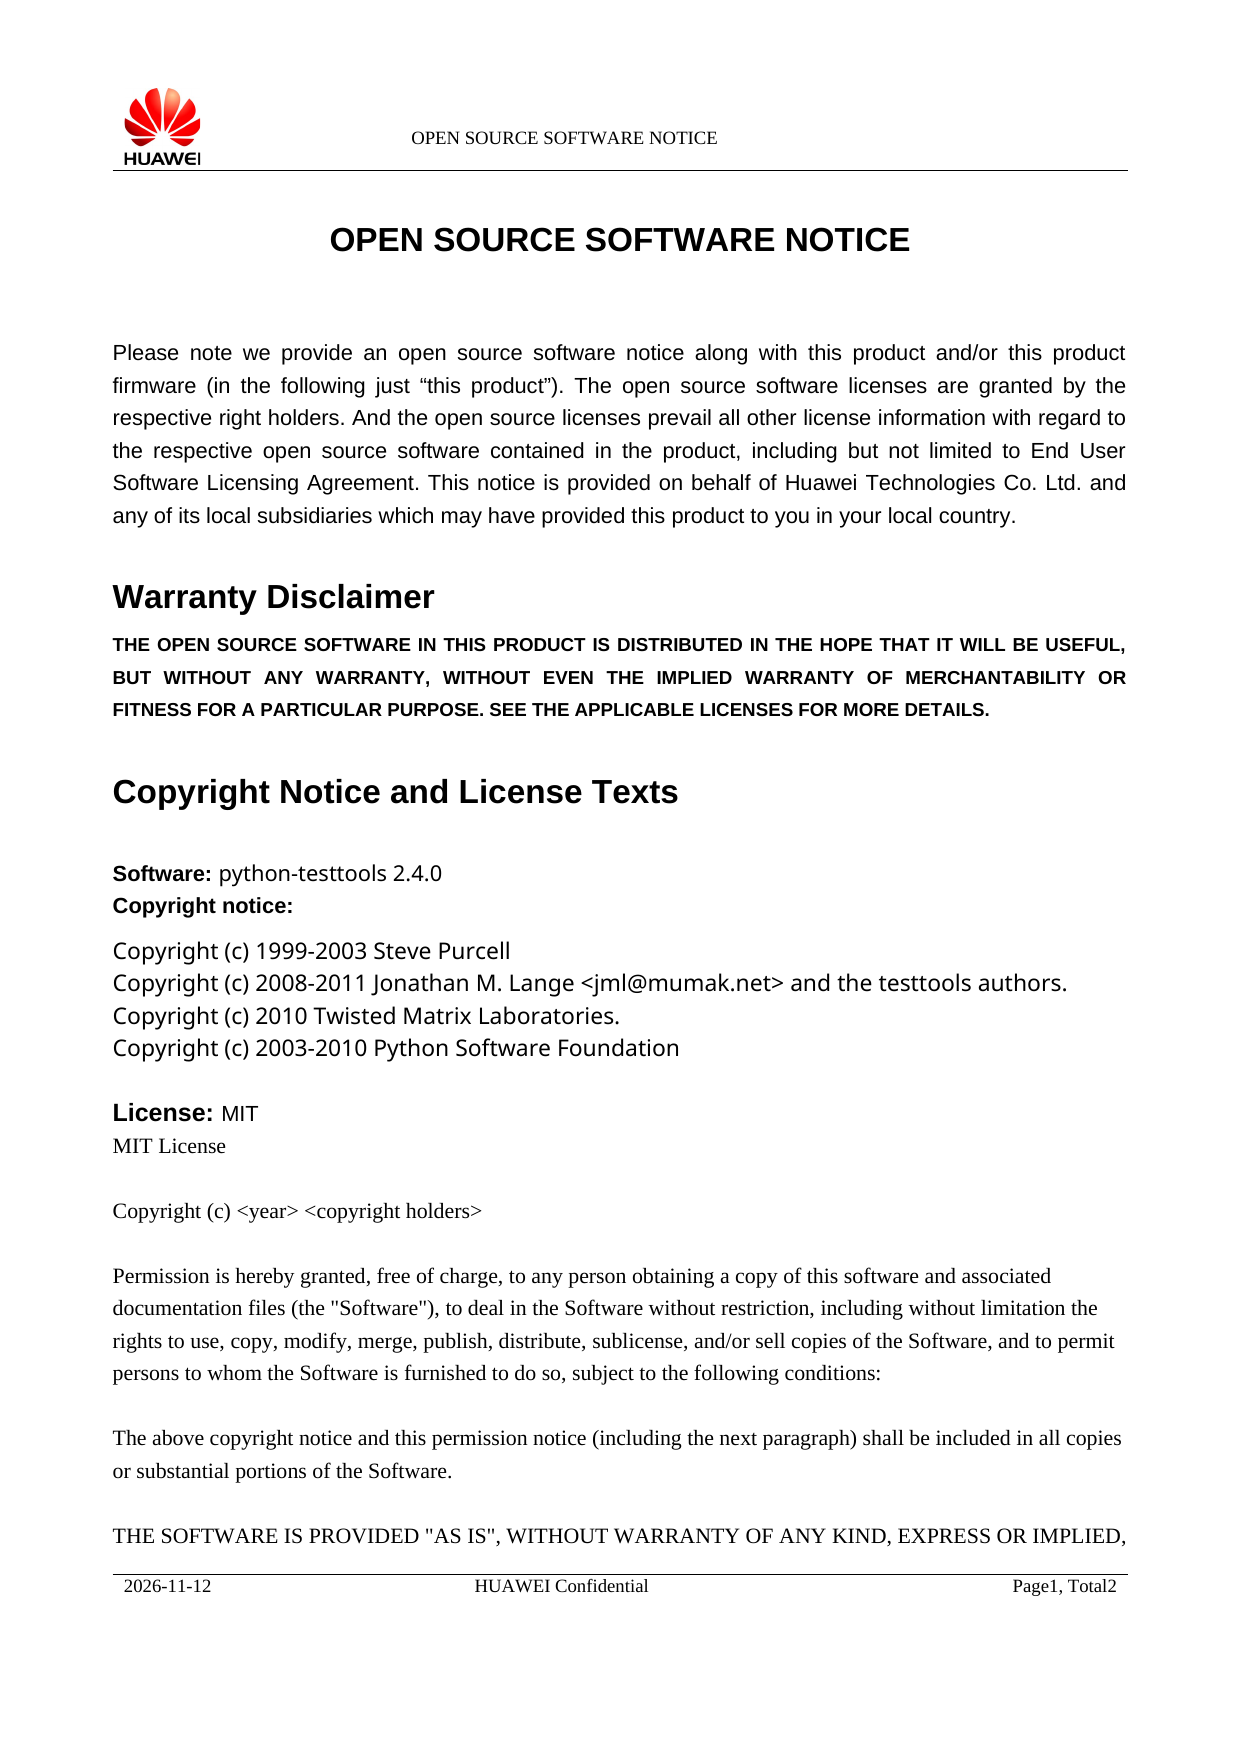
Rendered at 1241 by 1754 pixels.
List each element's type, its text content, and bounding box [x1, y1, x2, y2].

text Warranty Disclaimer [112, 564, 1128, 629]
text OPEN SOURCE SOFTWARE NOTICE [112, 206, 1128, 271]
text License: MIT [112, 1096, 1128, 1129]
text Please note we provide an open source software notice along with this product and/or this product firmware (in the following just “this product”). The open source software licenses are granted by the respective right holders. And the open source licenses prevail all other license information with regard to the respective open source software contained in the product, including but not limited to End User Software Licensing Agreement. This notice is provided on behalf of Huawei Technologies Co. Ltd. and any of its local subsidiaries which may have provided this product to you in your local country. [112, 336, 1128, 531]
text Copyright notice: [112, 889, 1128, 921]
text Copyright (c) 1999-2003 Steve Purcell Copyright (c) 2008-2011 Jonathan M. Lange <jml@mumak.net> and the testtools authors. Copyright (c) 2010 Twisted Matrix Laboratories. Copyright (c) 2003-2010 Python Software Foundation [112, 934, 1128, 1096]
picture [124, 88, 201, 165]
text Copyright Notice and License Texts [112, 759, 1128, 824]
title Software: python-testtools 2.4.0 [112, 856, 1128, 889]
text The open source software in this product is distributed in the hope that it will be useful, but WITHOUT ANY WARRANTY, without even the implied warranty of MERCHANTABILITY or FITNESS FOR A PARTICULAR PURPOSE. See the applicable licenses for more details. [112, 629, 1128, 726]
